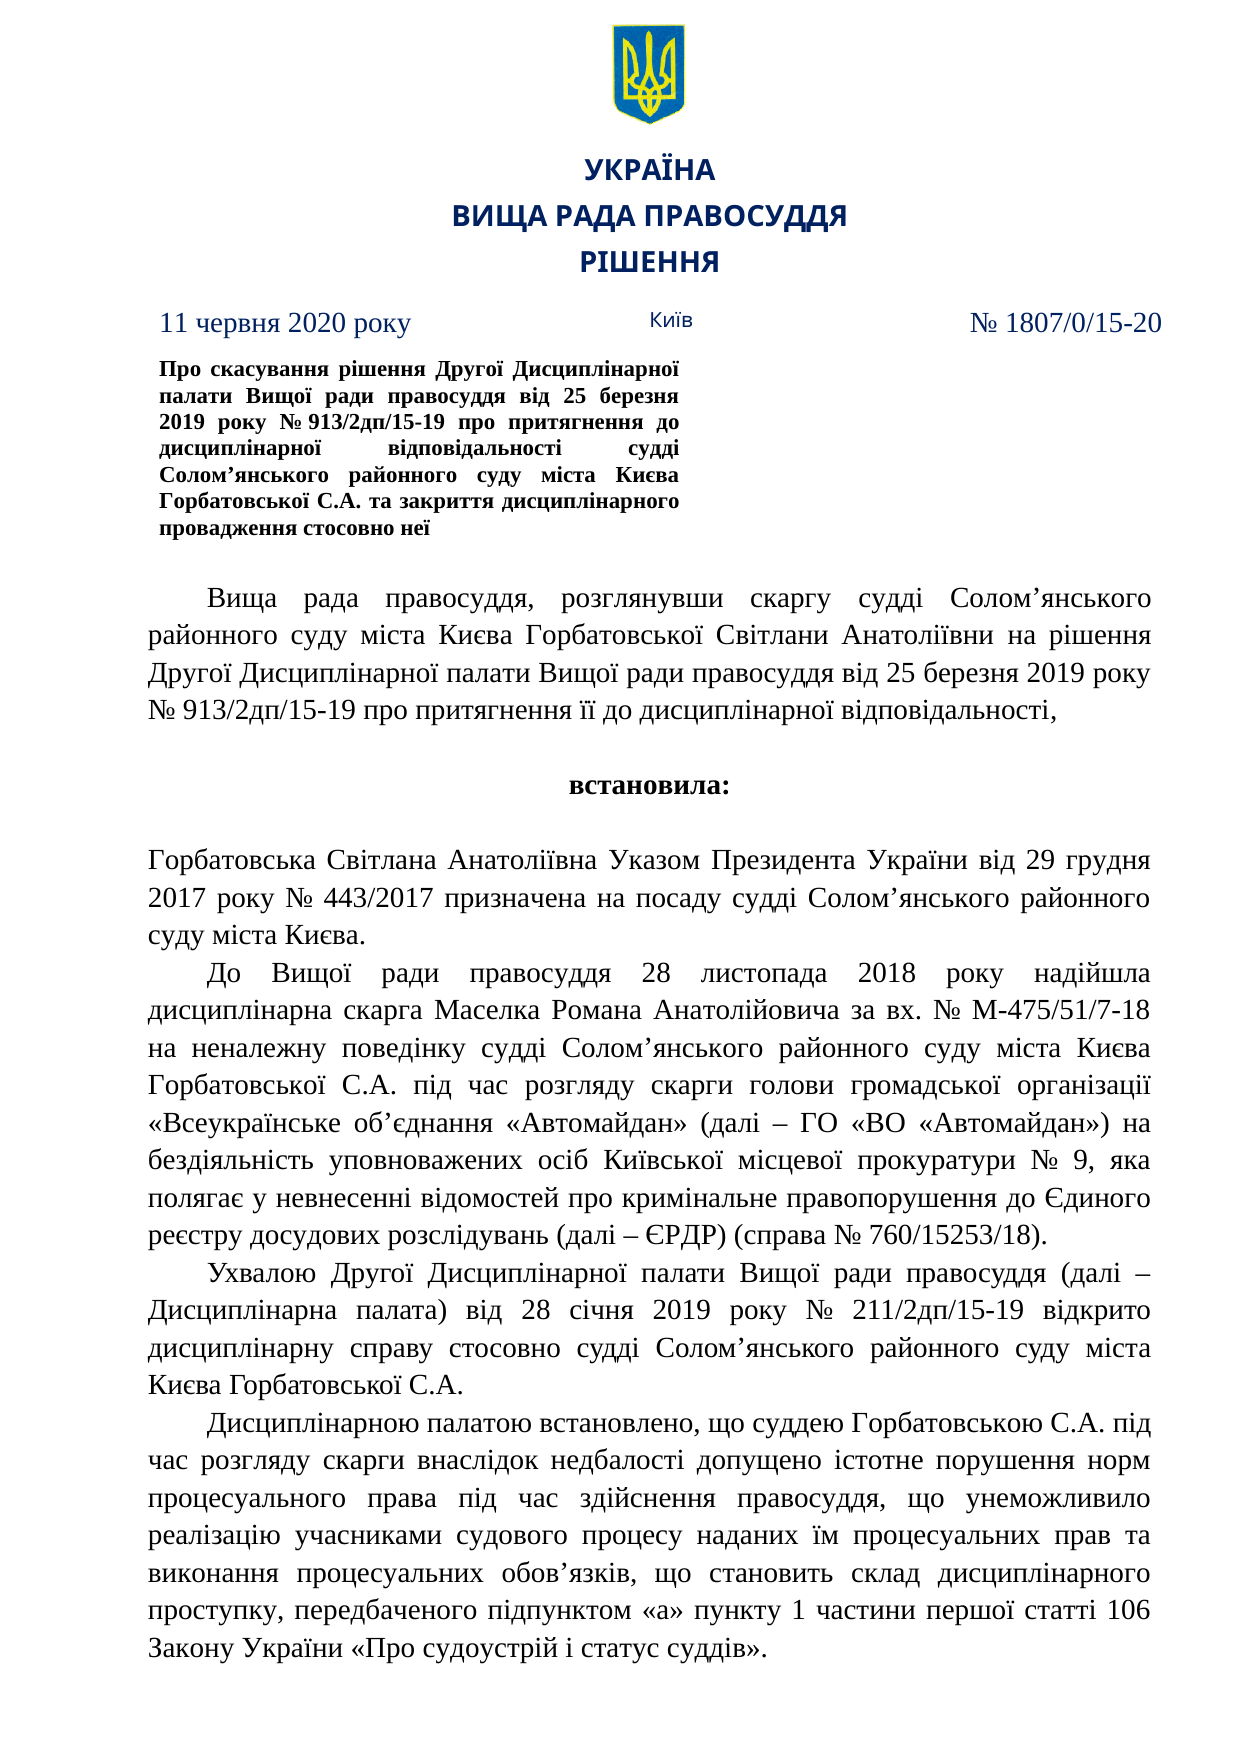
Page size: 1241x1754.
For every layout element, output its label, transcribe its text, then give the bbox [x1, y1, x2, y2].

text ВИЩА РАДА ПРАВОСУДДЯ [148, 195, 1152, 234]
text встановила: [148, 764, 1152, 802]
picture [606, 19, 693, 132]
text Горбатовська Світлана Анатоліївна Указом Президента України від 29 грудня 2017 року № 443/2017 призначена на посаду судді Солом’янського районного суду міста Києва. [148, 839, 1152, 952]
text Ухвалою Другої Дисциплінарної палати Вищої ради правосуддя (далі – Дисциплінарна палата) від 28 січня 2019 року № 211/2дп/15-19 відкрито дисциплінарну справу стосовно судді Солом’янського районного суду міста Києва Горбатовської С.А. [148, 1252, 1152, 1402]
table_header № 1807/0/15-20 [843, 306, 1221, 355]
text УКРАЇНА [148, 149, 1152, 189]
text Дисциплінарною палатою встановлено, що суддею Горбатовською С.А. під час розгляду скарги внаслідок недбалості допущено істотне порушення норм процесуального права під час здійснення правосуддя, що унеможливило реалізацію учасниками судового процесу наданих їм процесуальних прав та виконання процесуальних обов’язків, що становить склад дисциплінарного проступку, передбаченого підпунктом «а» пункту 1 частини першої статті 106 Закону України «Про судоустрій і статус суддів». [148, 1402, 1152, 1664]
table_header 11 червня 2020 року [148, 306, 498, 355]
text РІШЕННЯ [148, 241, 1152, 281]
table_header Київ [499, 306, 843, 355]
text До Вищої ради правосуддя 28 листопада 2018 року надійшла дисциплінарна скарга Маселка Романа Анатолійовича за вх. № М-475/51/7-18 на неналежну поведінку судді Солом’янського районного суду міста Києва Горбатовської С.А. під час розгляду скарги голови громадської організації «Всеукраїнське об’єднання «Автомайдан» (далі – ГО «ВО «Автомайдан») на бездіяльність уповноважених осіб Київської місцевої прокуратури № 9, яка полягає у невнесенні відомостей про кримінальне правопорушення до Єдиного реєстру досудових розслідувань (далі – ЄРДР) (справа № 760/15253/18). [148, 952, 1152, 1252]
text Вища рада правосуддя, розглянувши скаргу судді Солом’янського районного суду міста Києва Горбатовської Світлани Анатоліївни на рішення Другої Дисциплінарної палати Вищої ради правосуддя від 25 березня 2019 року № 913/2дп/15-19 про притягнення її до дисциплінарної відповідальності, [148, 577, 1152, 727]
table_header Про скасування рішення Другої Дисциплінарної палати Вищої ради правосуддя від 25 березня 2019 року № 913/2дп/15-19 про притягнення до дисциплінарної відповідальності судді Солом’янського районного суду міста Києва Горбатовської С.А. та закриття дисциплінарного провадження стосовно неї [148, 355, 1240, 577]
